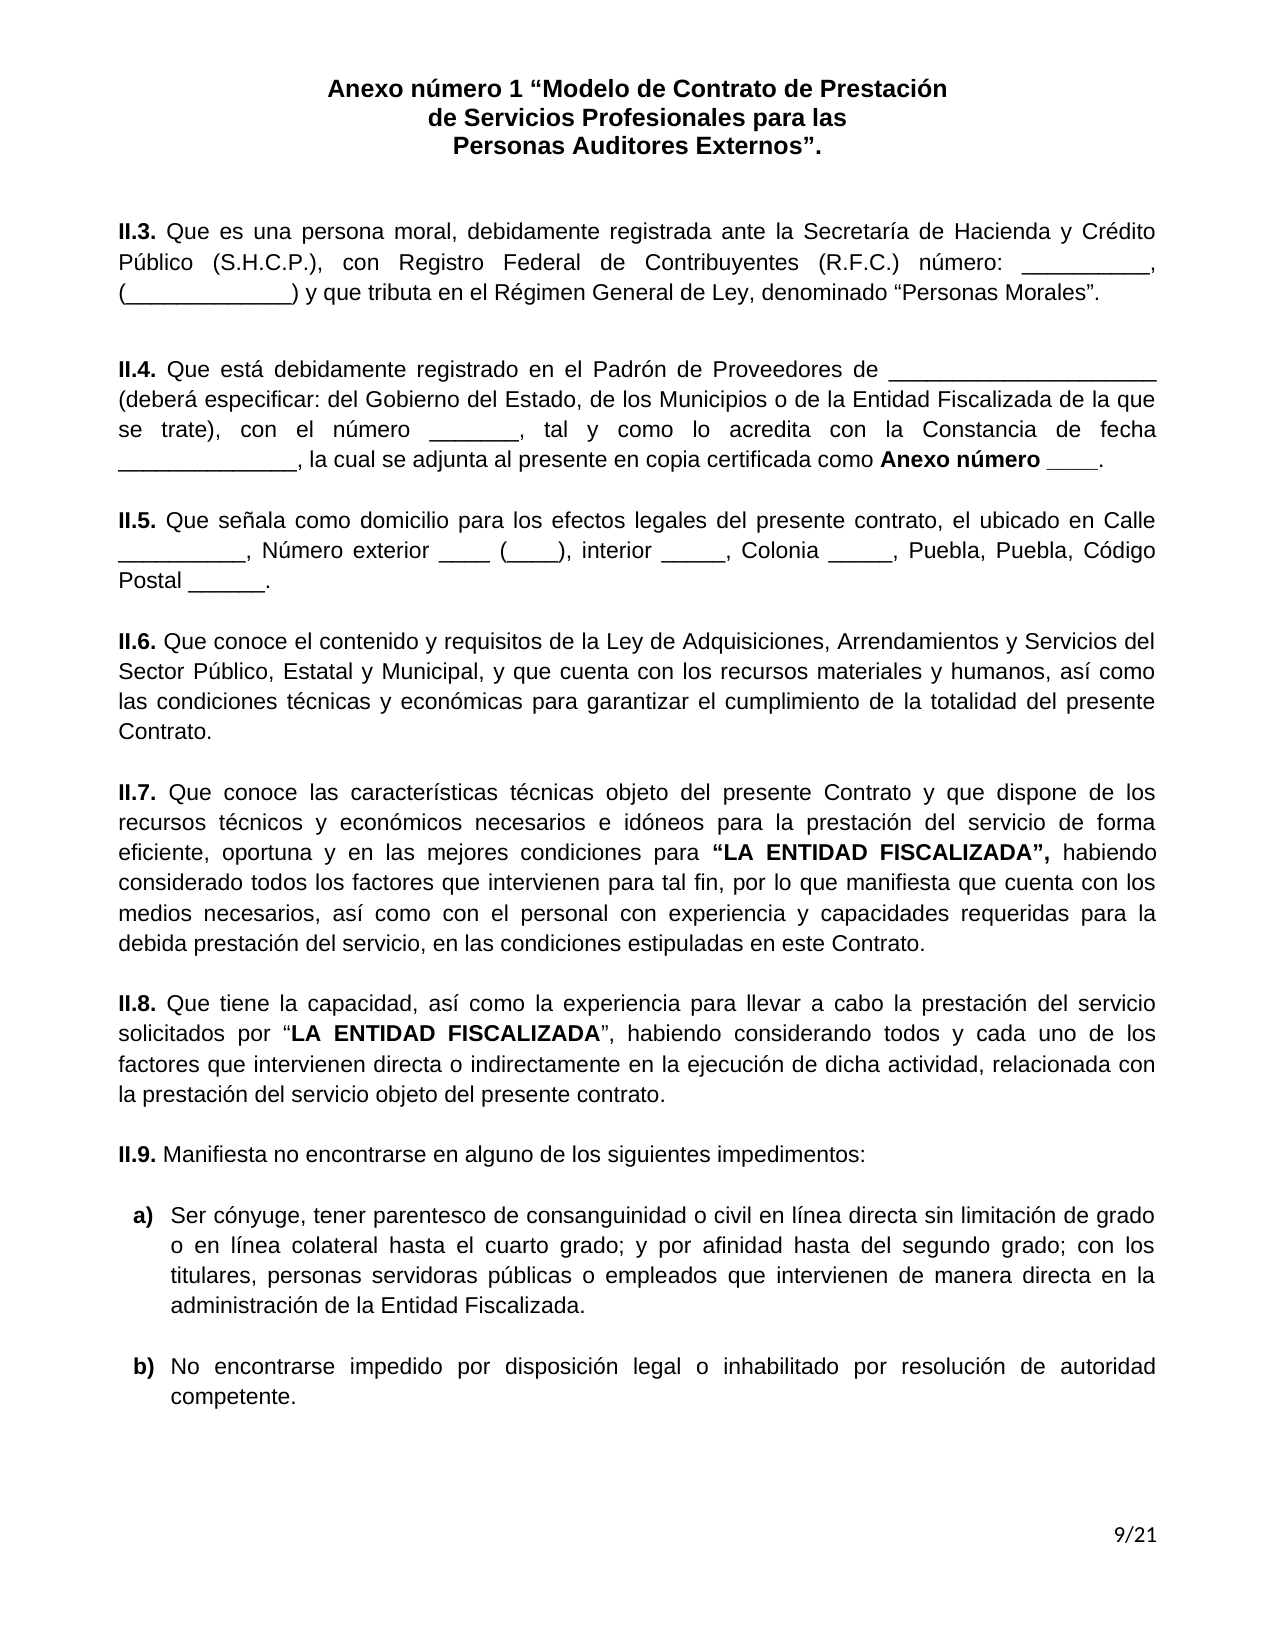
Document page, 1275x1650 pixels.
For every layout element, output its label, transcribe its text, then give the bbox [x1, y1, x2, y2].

text II.9. Manifiesta no encontrarse en alguno de los siguientes impedimentos: [118, 1141, 1157, 1168]
text II.7. Que conoce las características técnicas objeto del presente Contrato y que dispone de los recursos técnicos y económicos necesarios e idóneos para la prestación del servicio de forma eficiente, oportuna y en las mejores condiciones para “LA ENTIDAD FISCALIZADA”, habiendo considerado todos los factores que intervienen para tal fin, por lo que manifiesta que cuenta con los medios necesarios, así como con el personal con experiencia y capacidades requeridas para la debida prestación del servicio, en las condiciones estipuladas en este Contrato. [118, 779, 1157, 956]
list Ser cónyuge, tener parentesco de consanguinidad o civil en línea directa sin limitación de grado o en línea colateral hasta el cuarto grado; y por afinidad hasta del segundo grado; con los titulares, personas servidoras públicas o empleados que intervienen de manera directa en la administración de la Entidad Fiscalizada. [133, 1202, 1156, 1319]
text II.6. Que conoce el contenido y requisitos de la Ley de Adquisiciones, Arrendamientos y Servicios del Sector Público, Estatal y Municipal, y que cuenta con los recursos materiales y humanos, así como las condiciones técnicas y económicas para garantizar el cumplimiento de la totalidad del presente Contrato. [118, 628, 1157, 745]
list No encontrarse impedido por disposición legal o inhabilitado por resolución de autoridad competente. [133, 1353, 1156, 1409]
text II.3. Que es una persona moral, debidamente registrada ante la Secretaría de Hacienda y Crédito Público (S.H.C.P.), con Registro Federal de Contribuyentes (R.F.C.) número: __________, (_____________) y que tributa en el Régimen General de Ley, denominado “Personas Morales”. [118, 218, 1157, 305]
text II.5. Que señala como domicilio para los efectos legales del presente contrato, el ubicado en Calle __________, Número exterior ____ (____), interior _____, Colonia _____, Puebla, Puebla, Código Postal ______. [118, 507, 1157, 594]
text II.4. Que está debidamente registrado en el Padrón de Proveedores de _____________________ (deberá especificar: del Gobierno del Estado, de los Municipios o de la Entidad Fiscalizada de la que se trate), con el número _______, tal y como lo acredita con la Constancia de fecha ______________, la cual se adjunta al presente en copia certificada como Anexo número ____. [118, 356, 1157, 473]
text II.8. Que tiene la capacidad, así como la experiencia para llevar a cabo la prestación del servicio solicitados por “LA ENTIDAD FISCALIZADA”, habiendo considerando todos y cada uno de los factores que intervienen directa o indirectamente en la ejecución de dicha actividad, relacionada con la prestación del servicio objeto del presente contrato. [118, 990, 1157, 1107]
